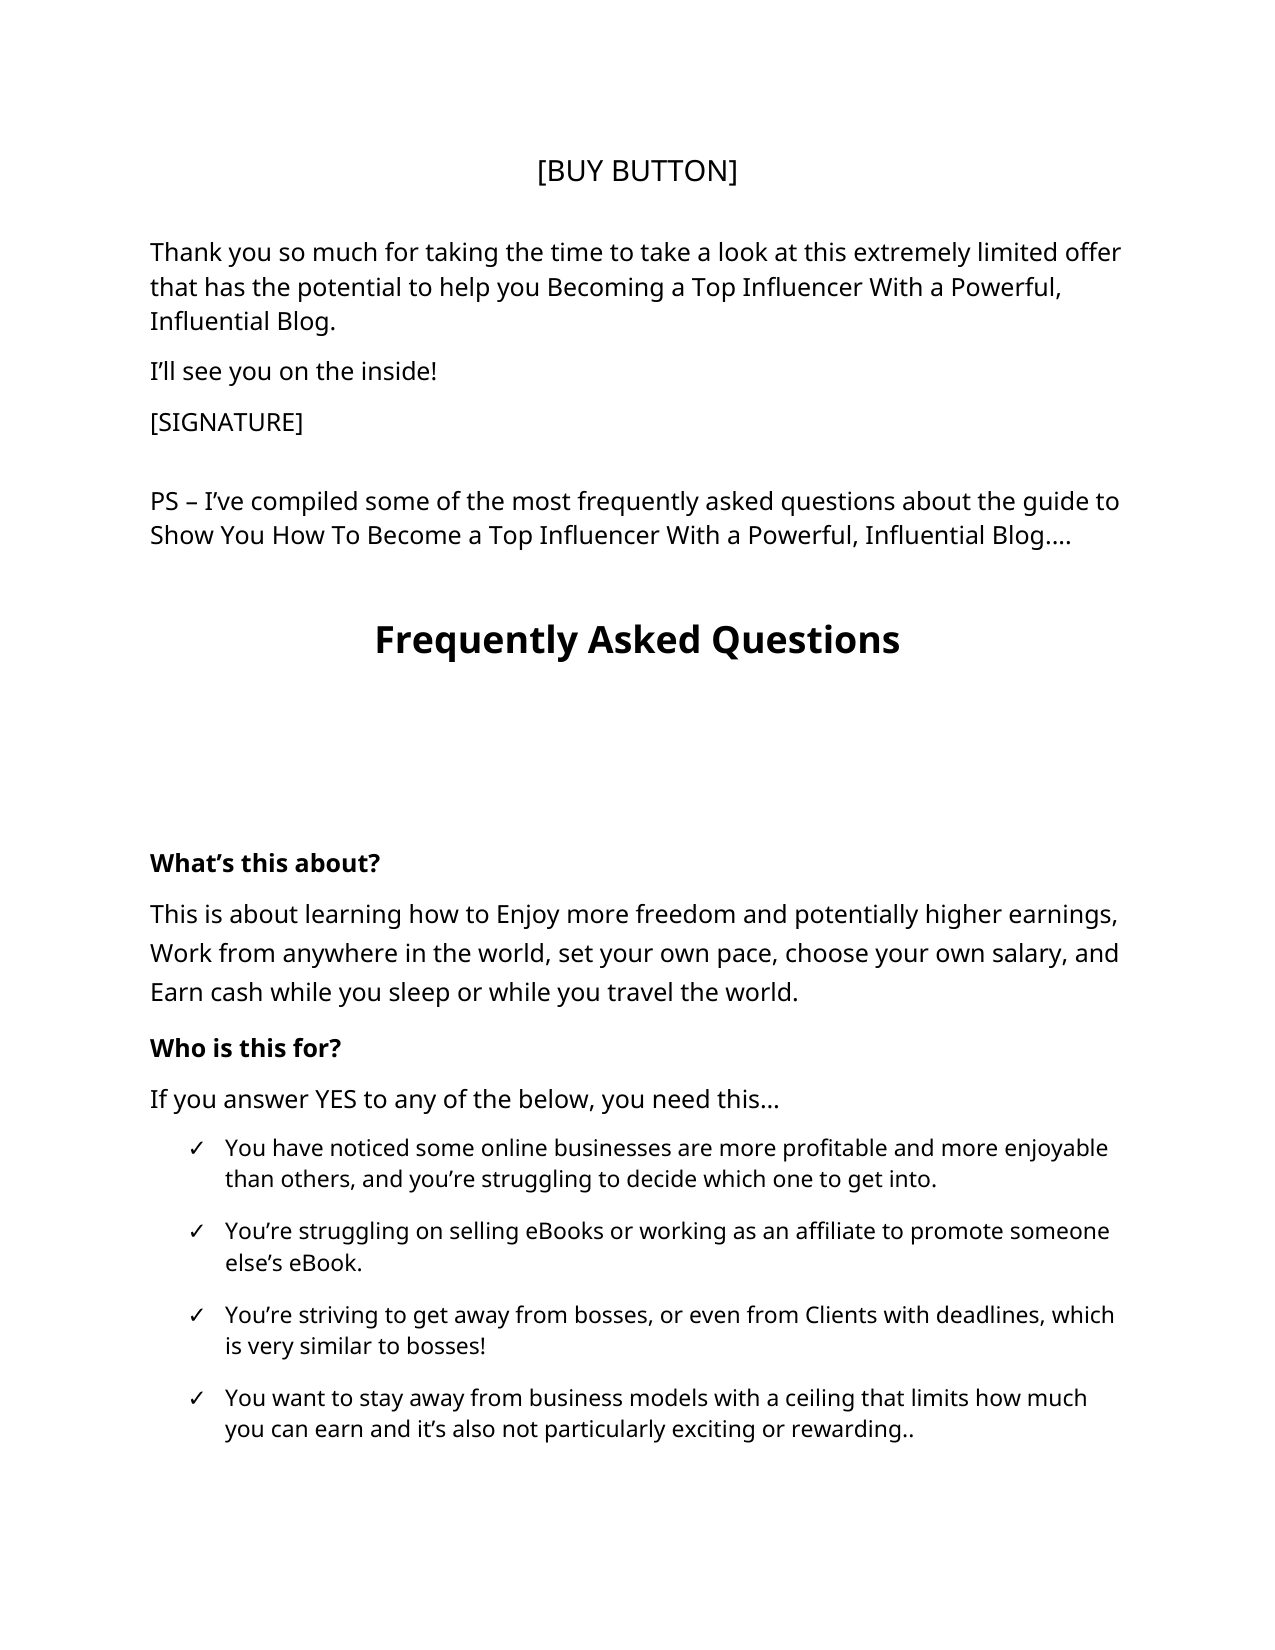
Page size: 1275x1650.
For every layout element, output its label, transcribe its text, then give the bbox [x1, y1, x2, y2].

text Who is this for? [150, 1031, 1125, 1064]
text What’s this about? [150, 846, 1125, 880]
list You’re struggling on selling eBooks or working as an affiliate to promote someone else’s eBook. [187, 1215, 1125, 1278]
text This is about learning how to Enjoy more freedom and potentially higher earnings, Work from anywhere in the world, set your own pace, choose your own salary, and Earn cash while you sleep or while you travel the world. [150, 896, 1125, 1009]
list You’re striving to get away from bosses, or even from Clients with deadlines, which is very similar to bosses! [187, 1299, 1125, 1361]
text If you answer YES to any of the below, you need this… [150, 1081, 1125, 1115]
text Frequently Asked Questions [150, 614, 1125, 738]
text I’ll see you on the inside! [150, 354, 1125, 388]
text PS – I’ve compiled some of the most frequently asked questions about the guide to Show You How To Become a Top Influencer With a Powerful, Influential Blog.... [150, 483, 1125, 552]
text [SIGNATURE] [150, 405, 1125, 467]
list You want to stay away from business models with a ceiling that limits how much you can earn and it’s also not particularly exciting or rewarding.. [187, 1382, 1125, 1444]
text [BUY BUTTON] [150, 150, 1125, 190]
text Thank you so much for taking the time to take a look at this extremely limited offer that has the potential to help you Becoming a Top Influencer With a Powerful, Influential Blog. [150, 235, 1125, 337]
list You have noticed some online businesses are more profitable and more enjoyable than others, and you’re struggling to decide which one to get into. [187, 1132, 1125, 1194]
